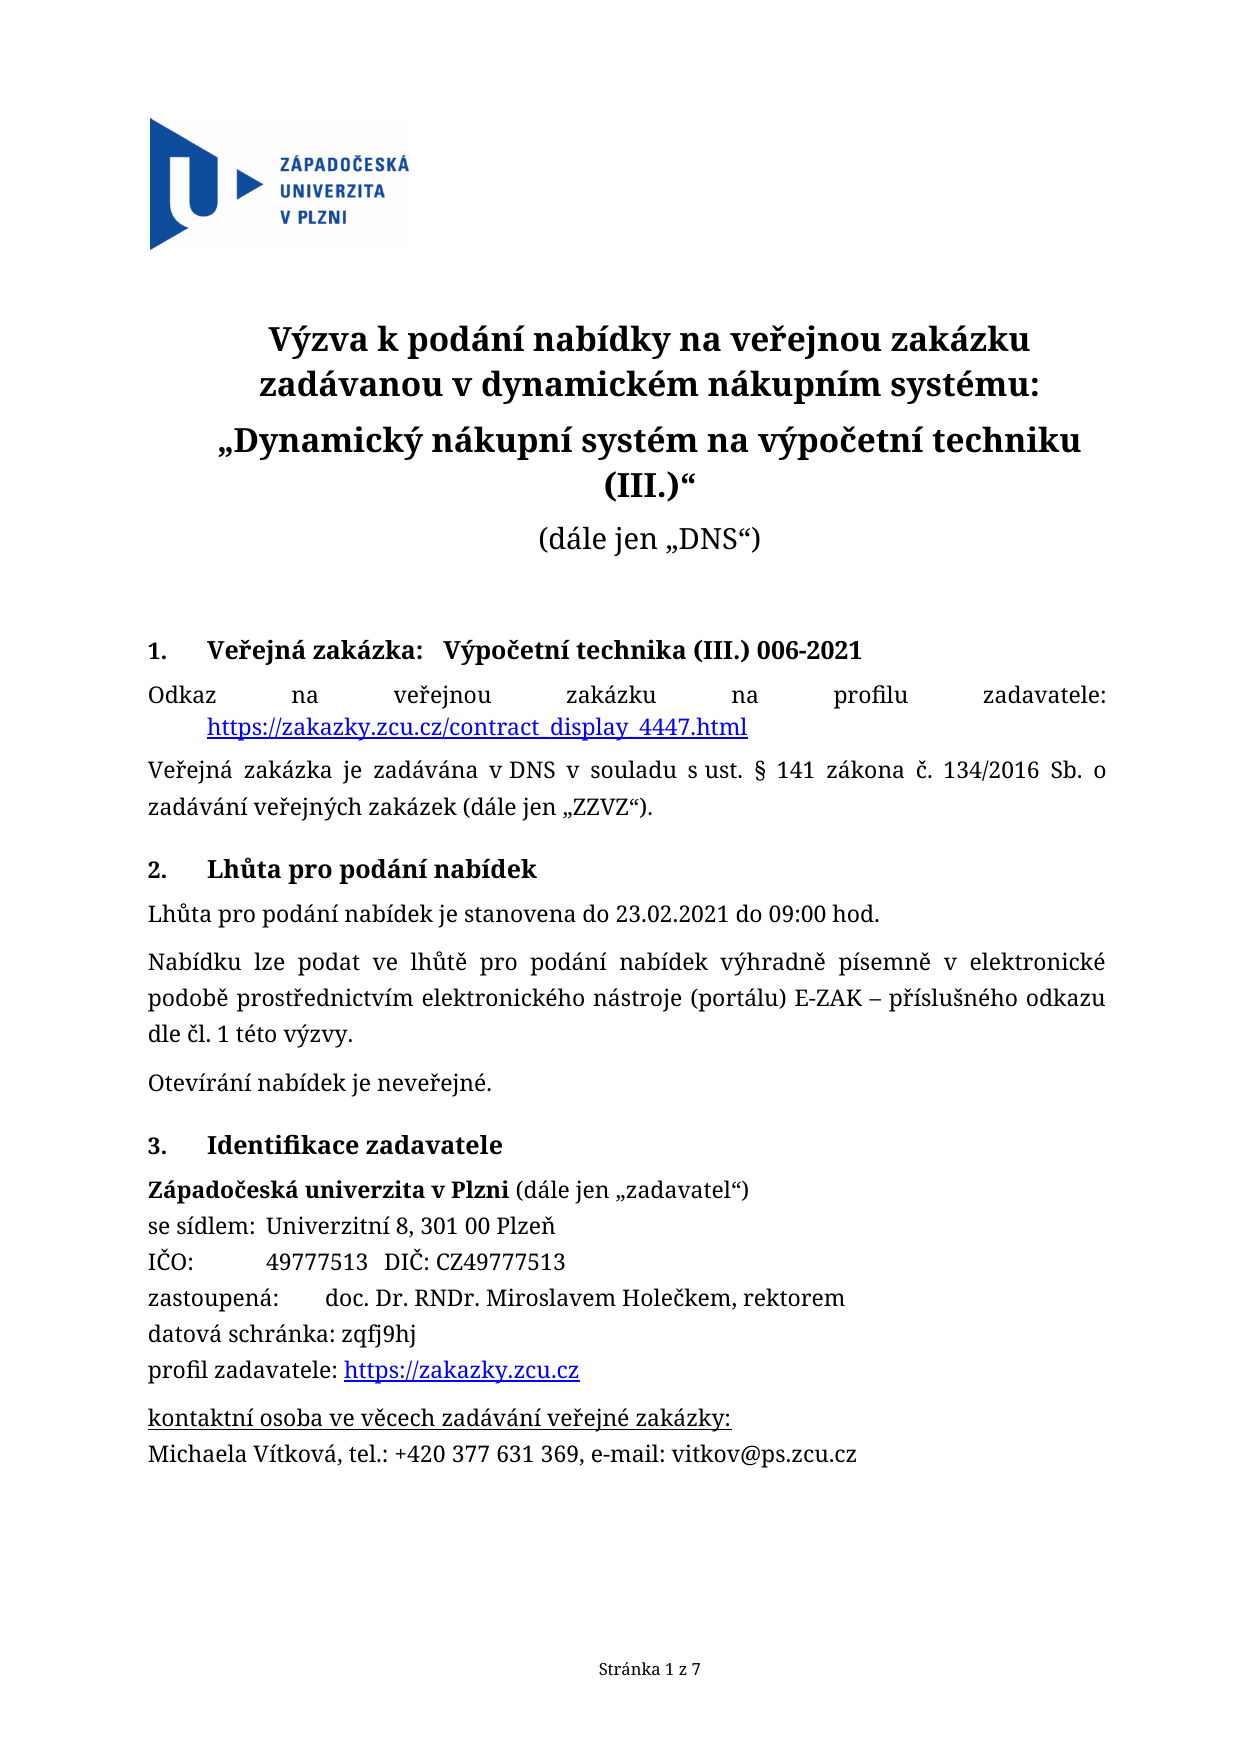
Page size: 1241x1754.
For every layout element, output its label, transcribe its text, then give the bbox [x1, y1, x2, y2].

text Michaela Vítková, tel.: +420 377 631 369, e-mail: vitkov@ps.zcu.cz [148, 1438, 1107, 1469]
text Odkaz na veřejnou zakázku na profilu zadavatele: https://zakazky.zcu.cz/contract_display_4447.html [148, 679, 1107, 742]
text Západočeská univerzita v Plzni (dále jen „zadavatel“) [148, 1174, 1107, 1205]
text (dále jen „DNS“) [192, 518, 1107, 558]
text profil zadavatele: https://zakazky.zcu.cz [148, 1354, 1107, 1385]
text kontaktní osoba ve věcech zadávání veřejné zakázky: [148, 1402, 1107, 1433]
text Otevírání nabídek je neveřejné. [148, 1067, 1107, 1098]
text „Dynamický nákupní systém na výpočetní techniku (III.)“ [192, 417, 1107, 508]
text datová schránka: zqfj9hj [148, 1318, 1107, 1349]
text Veřejná zakázka je zadávána v DNS v souladu s ust. § 141 zákona č. 134/2016 Sb. o zadávání veřejných zakázek (dále jen „ZZVZ“). [148, 754, 1107, 822]
picture [150, 118, 409, 250]
text Výzva k podání nabídky na veřejnou zakázku zadávanou v dynamickém nákupním systému: [192, 316, 1107, 406]
text Nabídku lze podat ve lhůtě pro podání nabídek výhradně písemně v elektronické podobě prostřednictvím elektronického nástroje (portálu) E-ZAK – příslušného odkazu dle čl. 1 této výzvy. [148, 946, 1107, 1049]
subtitle Lhůta pro podání nabídek [148, 851, 1107, 885]
subtitle Identifikace zadavatele [148, 1128, 1107, 1162]
text se sídlem: Univerzitní 8, 301 00 Plzeň [148, 1210, 1107, 1241]
text IČO: 49777513 DIČ: CZ49777513 [148, 1246, 1107, 1277]
text Lhůta pro podání nabídek je stanovena do 23.02.2021 do 09:00 hod. [148, 898, 1107, 929]
text zastoupená: doc. Dr. RNDr. Miroslavem Holečkem, rektorem [148, 1282, 1107, 1313]
subtitle Veřejná zakázka: Výpočetní technika (III.) 006-2021 [148, 633, 1107, 667]
